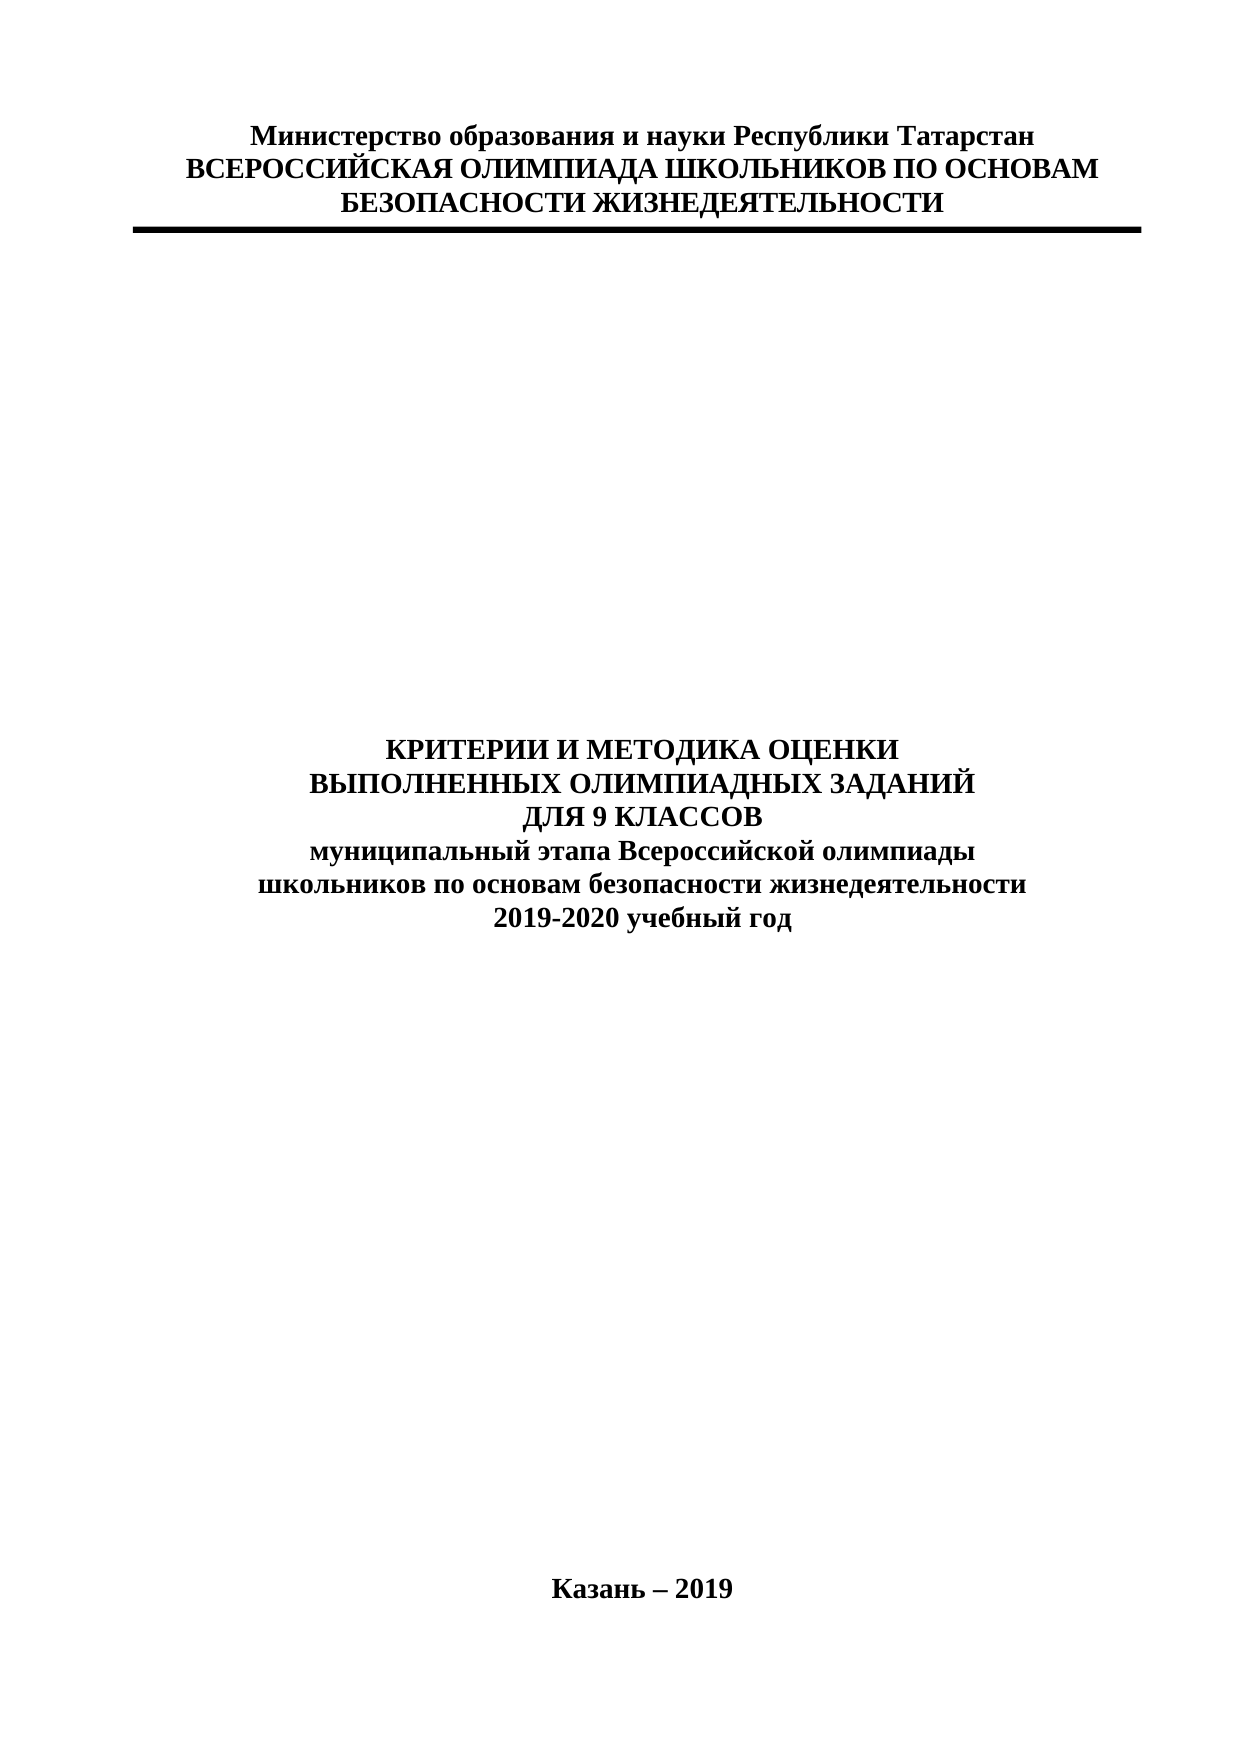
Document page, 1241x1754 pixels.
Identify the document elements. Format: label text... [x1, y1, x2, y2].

text школьников по основам безопасности жизнедеятельности [133, 867, 1152, 900]
text ВСЕРОССИЙСКАЯ ОЛИМПИАДА ШКОЛЬНИКОВ ПО ОСНОВАМ БЕЗОПАСНОСТИ ЖИЗНЕДЕЯТЕЛЬНОСТИ [133, 152, 1152, 219]
text КРИТЕРИИ И МЕТОДИКА ОЦЕНКИ [133, 732, 1152, 766]
text Казань – 2019 [133, 1571, 1152, 1604]
text Министерство образования и науки Республики Татарстан [133, 118, 1152, 152]
text ВЫПОЛНЕННЫХ ОЛИМПИАДНЫХ ЗАДАНИЙ [133, 766, 1152, 799]
text муниципальный этапа Всероссийской олимпиады [133, 833, 1152, 867]
text 2019-2020 учебный год [133, 900, 1152, 934]
text ДЛЯ 9 КЛАССОВ [133, 799, 1152, 833]
